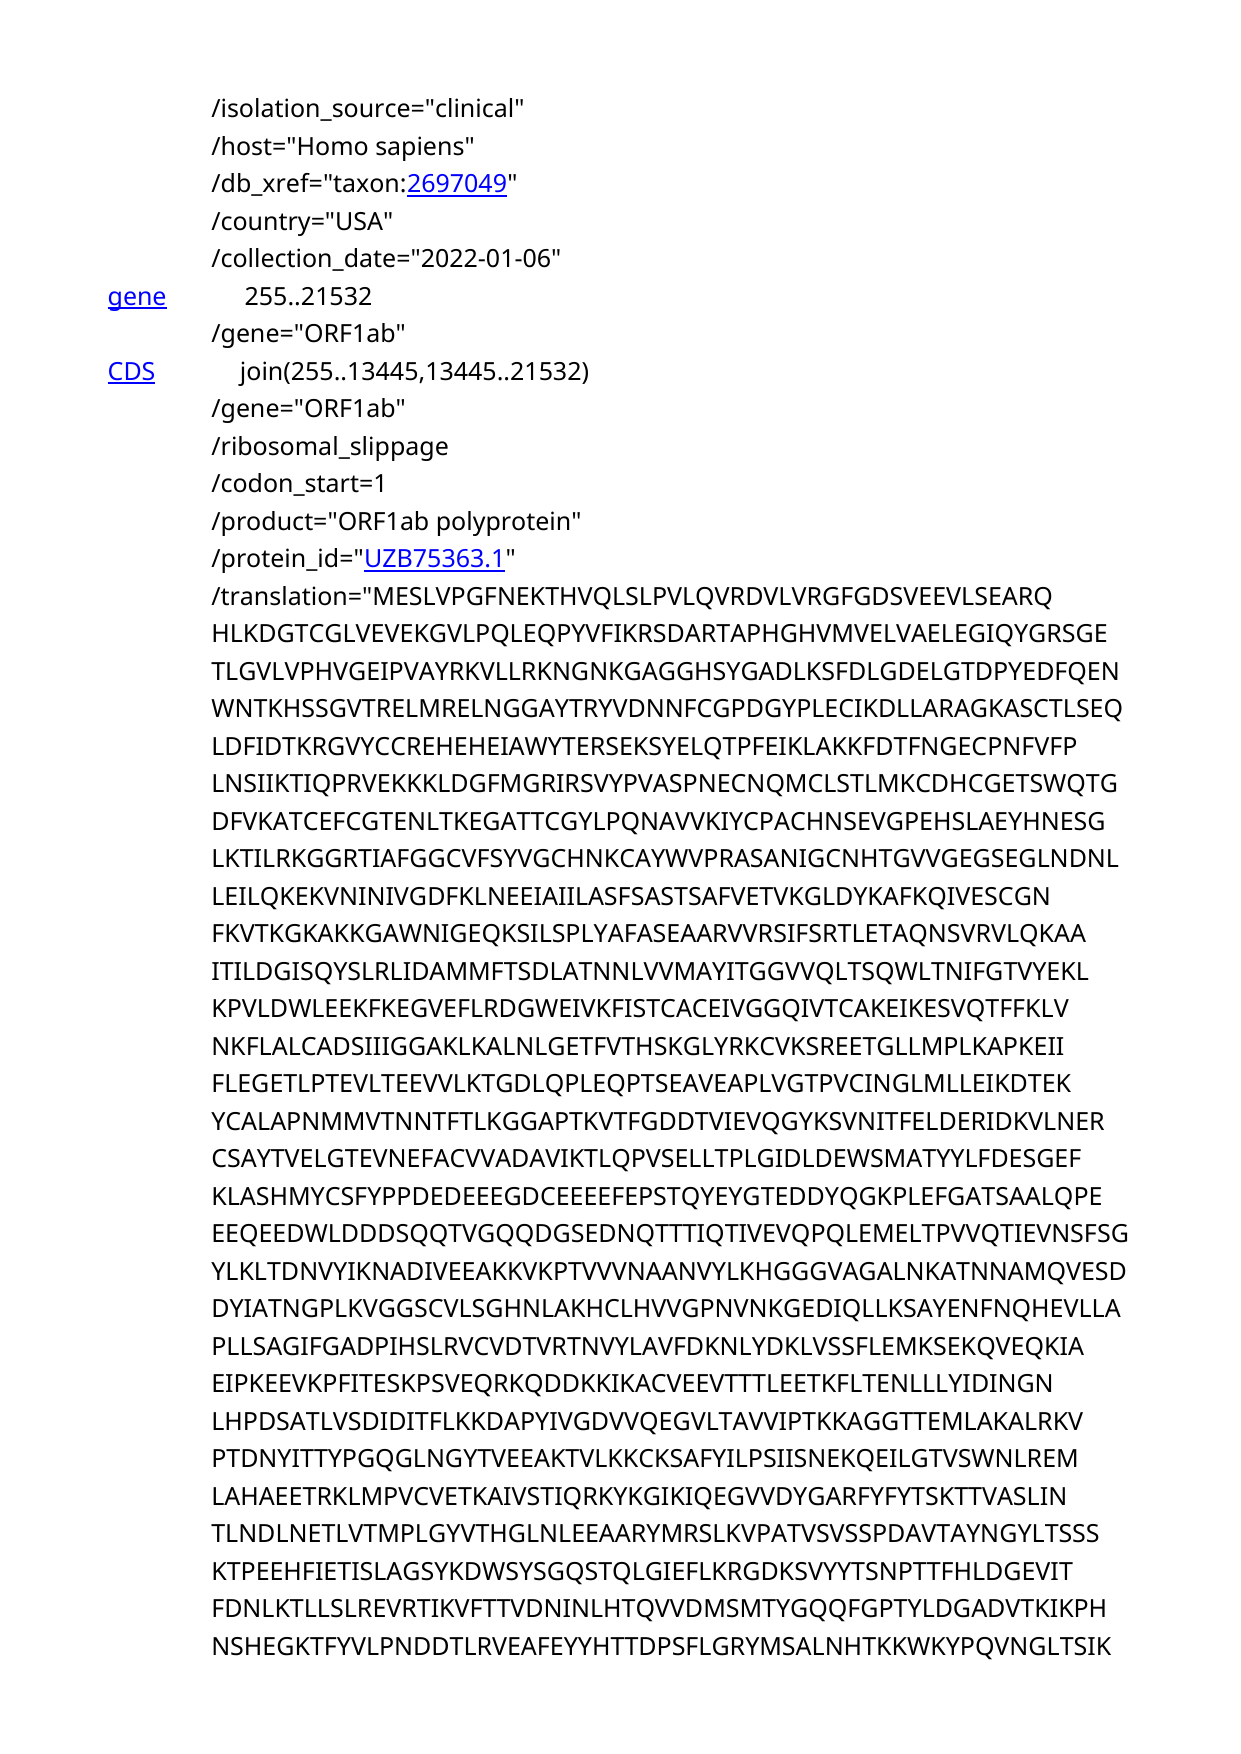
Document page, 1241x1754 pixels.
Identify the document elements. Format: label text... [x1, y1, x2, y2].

text KPVLDWLEEKFKEGVEFLRDGWEIVKFISTCACEIVGGQIVTCAKEIKESVQTFFKLV [75, 989, 1165, 1027]
text /ribosomal_slippage [75, 427, 1165, 464]
text /codon_start=1 [75, 464, 1165, 502]
text HLKDGTCGLVEVEKGVLPQLEQPYVFIKRSDARTAPHGHVMVELVAELEGIQYGRSGE [75, 614, 1165, 652]
text /collection_date="2022-01-06" [75, 239, 1165, 277]
text /db_xref="taxon:2697049" [75, 164, 1165, 202]
text KLASHMYCSFYPPDEDEEEGDCEEEEFEPSTQYEYGTEDDYQGKPLEFGATSAALQPE [75, 1177, 1165, 1214]
text DFVKATCEFCGTENLTKEGATTCGYLPQNAVVKIYCPACHNSEVGPEHSLAEYHNESG [75, 802, 1165, 839]
text EEQEEDWLDDDSQQTVGQQDGSEDNQTTTIQTIVEVQPQLEMELTPVVQTIEVNSFSG [75, 1214, 1165, 1252]
text CDS join(255..13445,13445..21532) [75, 352, 1165, 389]
text ITILDGISQYSLRLIDAMMFTSDLATNNLVVMAYITGGVVQLTSQWLTNIFGTVYEKL [75, 952, 1165, 989]
text gene 255..21532 [75, 277, 1165, 314]
text LHPDSATLVSDIDITFLKKDAPYIVGDVVQEGVLTAVVIPTKKAGGTTEMLAKALRKV [75, 1402, 1165, 1439]
text YLKLTDNVYIKNADIVEEAKKVKPTVVVNAANVYLKHGGGVAGALNKATNNAMQVESD [75, 1252, 1165, 1289]
text /isolation_source="clinical" [75, 89, 1165, 127]
text LNSIIKTIQPRVEKKKLDGFMGRIRSVYPVASPNECNQMCLSTLMKCDHCGETSWQTG [75, 764, 1165, 802]
text LEILQKEKVNINIVGDFKLNEEIAIILASFSASTSAFVETVKGLDYKAFKQIVESCGN [75, 877, 1165, 914]
text TLGVLVPHVGEIPVAYRKVLLRKNGNKGAGGHSYGADLKSFDLGDELGTDPYEDFQEN [75, 652, 1165, 689]
text YCALAPNMMVTNNTFTLKGGAPTKVTFGDDTVIEVQGYKSVNITFELDERIDKVLNER [75, 1102, 1165, 1139]
text TLNDLNETLVTMPLGYVTHGLNLEEAARYMRSLKVPATVSVSSPDAVTAYNGYLTSSS [75, 1514, 1165, 1552]
text /translation="MESLVPGFNEKTHVQLSLPVLQVRDVLVRGFGDSVEEVLSEARQ [75, 577, 1165, 614]
text FKVTKGKAKKGAWNIGEQKSILSPLYAFASEAARVVRSIFSRTLETAQNSVRVLQKAA [75, 914, 1165, 952]
text /host="Homo sapiens" [75, 127, 1165, 164]
text /gene="ORF1ab" [75, 389, 1165, 427]
text /gene="ORF1ab" [75, 314, 1165, 352]
text FDNLKTLLSLREVRTIKVFTTVDNINLHTQVVDMSMTYGQQFGPTYLDGADVTKIKPH [75, 1589, 1165, 1627]
text PTDNYITTYPGQGLNGYTVEEAKTVLKKCKSAFYILPSIISNEKQEILGTVSWNLREM [75, 1439, 1165, 1477]
text LDFIDTKRGVYCCREHEHEIAWYTERSEKSYELQTPFEIKLAKKFDTFNGECPNFVFP [75, 727, 1165, 764]
text KTPEEHFIETISLAGSYKDWSYSGQSTQLGIEFLKRGDKSVYYTSNPTTFHLDGEVIT [75, 1552, 1165, 1589]
text NSHEGKTFYVLPNDDTLRVEAFEYYHTTDPSFLGRYMSALNHTKKWKYPQVNGLTSIK [75, 1627, 1165, 1664]
text DYIATNGPLKVGGSCVLSGHNLAKHCLHVVGPNVNKGEDIQLLKSAYENFNQHEVLLA [75, 1289, 1165, 1327]
text /product="ORF1ab polyprotein" [75, 502, 1165, 539]
text PLLSAGIFGADPIHSLRVCVDTVRTNVYLAVFDKNLYDKLVSSFLEMKSEKQVEQKIA [75, 1327, 1165, 1364]
text WNTKHSSGVTRELMRELNGGAYTRYVDNNFCGPDGYPLECIKDLLARAGKASCTLSEQ [75, 689, 1165, 727]
text CSAYTVELGTEVNEFACVVADAVIKTLQPVSELLTPLGIDLDEWSMATYYLFDESGEF [75, 1139, 1165, 1177]
text LKTILRKGGRTIAFGGCVFSYVGCHNKCAYWVPRASANIGCNHTGVVGEGSEGLNDNL [75, 839, 1165, 877]
text LAHAEETRKLMPVCVETKAIVSTIQRKYKGIKIQEGVVDYGARFYFYTSKTTVASLIN [75, 1477, 1165, 1514]
text /protein_id="UZB75363.1" [75, 539, 1165, 577]
text EIPKEEVKPFITESKPSVEQRKQDDKKIKACVEEVTTTLEETKFLTENLLLYIDINGN [75, 1364, 1165, 1402]
text /country="USA" [75, 202, 1165, 239]
text NKFLALCADSIIIGGAKLKALNLGETFVTHSKGLYRKCVKSREETGLLMPLKAPKEII [75, 1027, 1165, 1064]
text FLEGETLPTEVLTEEVVLKTGDLQPLEQPTSEAVEAPLVGTPVCINGLMLLEIKDTEK [75, 1064, 1165, 1102]
